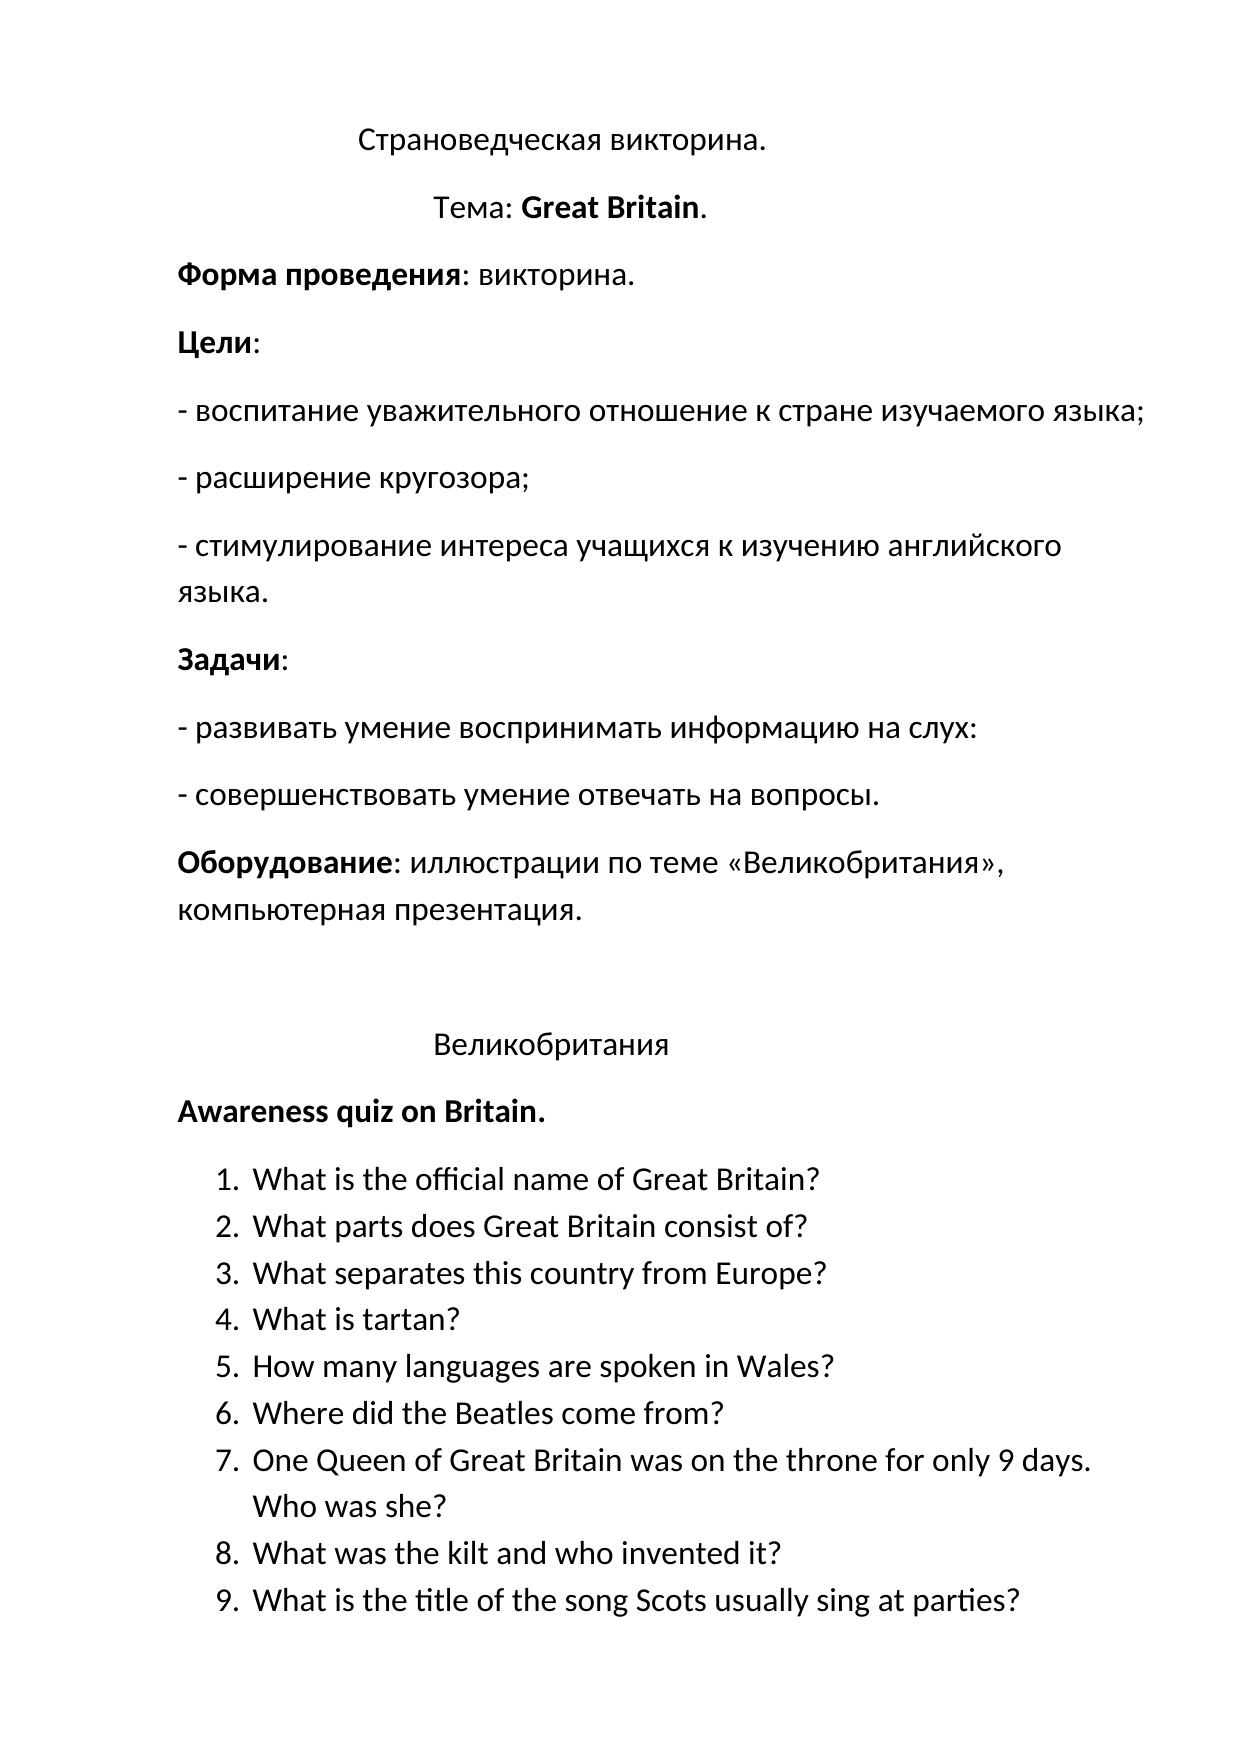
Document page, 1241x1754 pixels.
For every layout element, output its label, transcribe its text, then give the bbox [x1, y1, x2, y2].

list How many languages are spoken in Wales? [215, 1345, 1152, 1386]
text Awareness quiz on Britain. [177, 1091, 1152, 1131]
list What separates this country from Europe? [215, 1252, 1152, 1292]
text Цели: [177, 321, 1152, 362]
list What parts does Great Britain consist of? [215, 1205, 1152, 1246]
text Страноведческая викторина. [177, 118, 1152, 159]
text Тема: Great Britain. [177, 186, 1152, 226]
text - совершенствовать умение отвечать на вопросы. [177, 773, 1152, 814]
text Великобритания [177, 1023, 1152, 1064]
list Where did the Beatles come from? [215, 1392, 1152, 1433]
list What was the kilt and who invented it? [215, 1532, 1152, 1573]
text - развивать умение воспринимать информацию на слух: [177, 706, 1152, 746]
list What is the title of the song Scots usually sing at parties? [215, 1579, 1152, 1620]
text - стимулирование интереса учащихся к изучению английского языка. [177, 524, 1152, 611]
list What is the official name of Great Britain? [215, 1158, 1152, 1199]
text Форма проведения: викторина. [177, 253, 1152, 294]
list What is tartan? [215, 1298, 1152, 1339]
text - воспитание уважительного отношение к стране изучаемого языка; [177, 388, 1152, 429]
text Оборудование: иллюстрации по теме «Великобритания», компьютерная презентация. [177, 841, 1152, 928]
text Задачи: [177, 638, 1152, 679]
text - расширение кругозора; [177, 456, 1152, 497]
list One Queen of Great Britain was on the throne for only 9 days. Who was she? [215, 1439, 1152, 1526]
